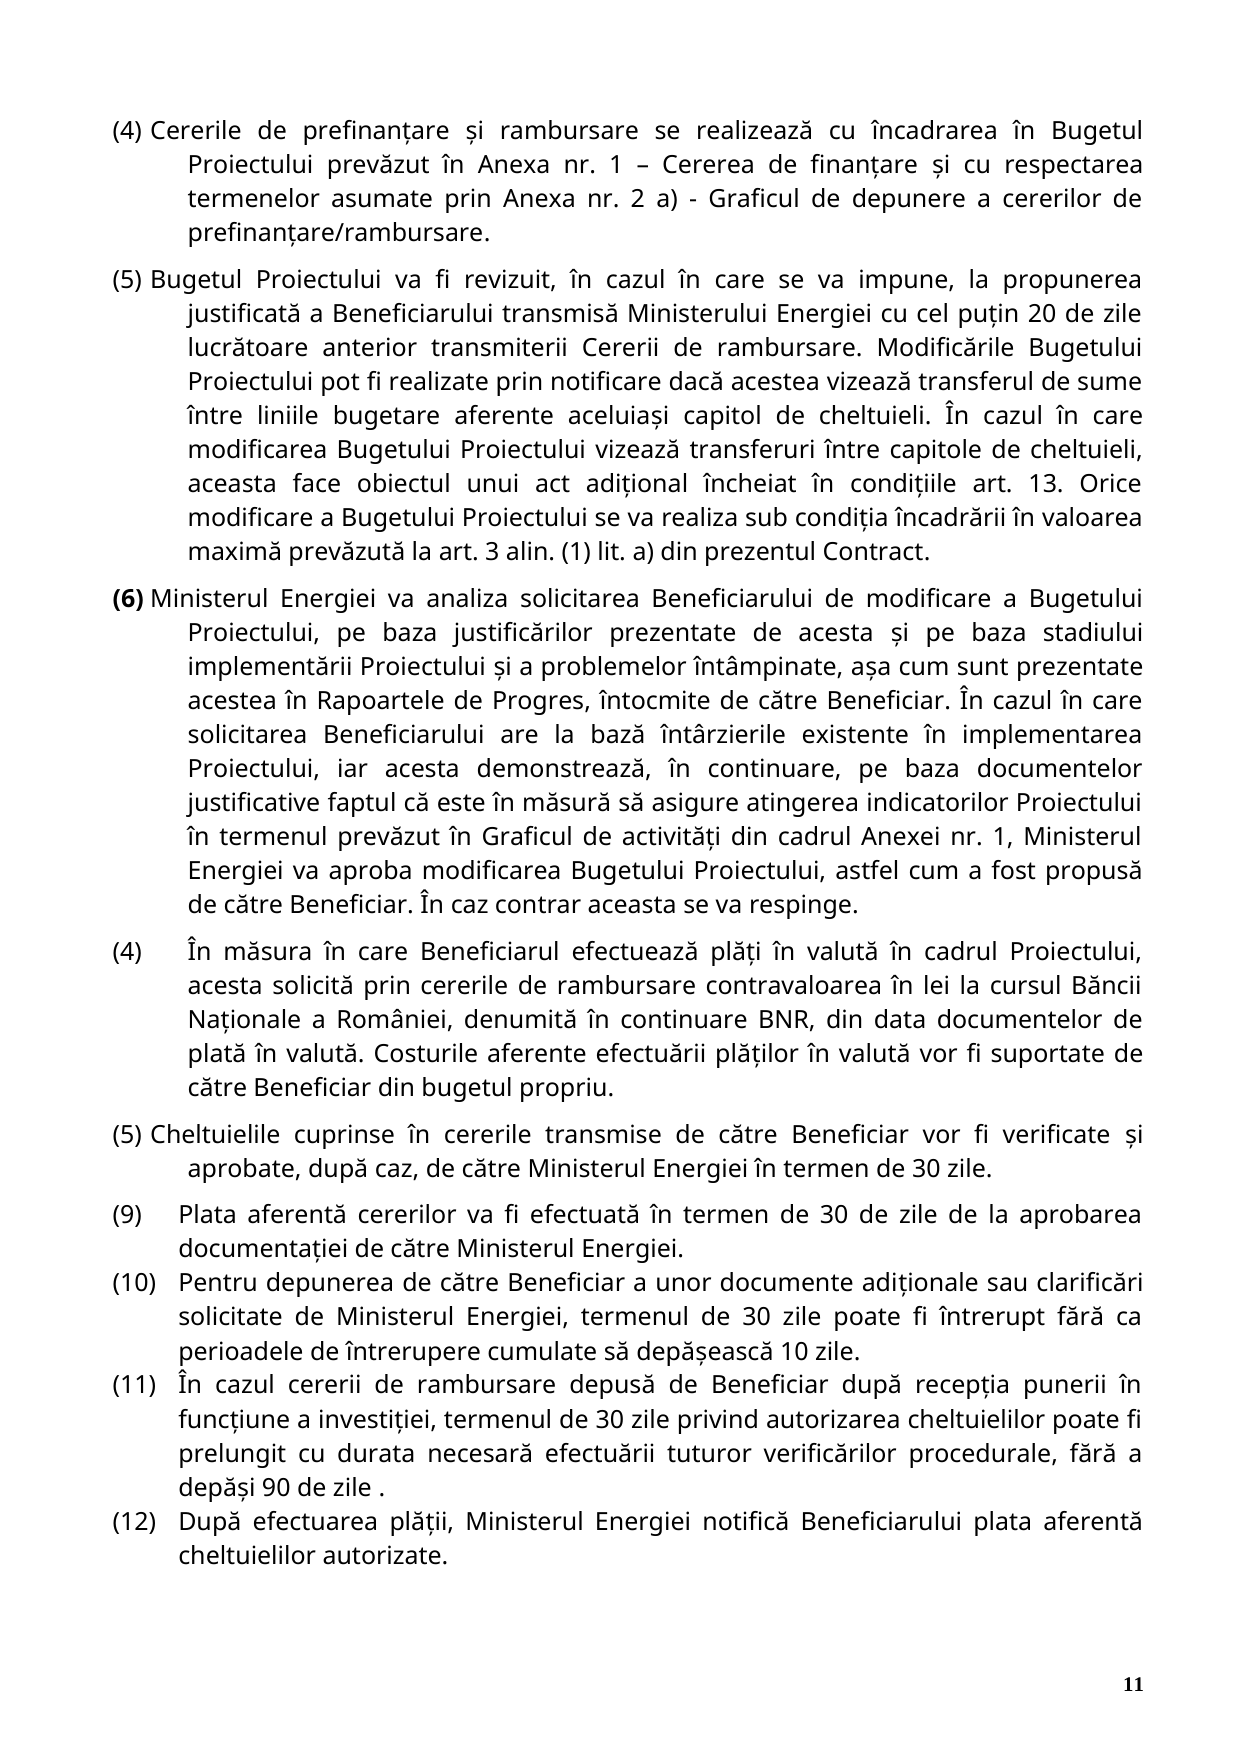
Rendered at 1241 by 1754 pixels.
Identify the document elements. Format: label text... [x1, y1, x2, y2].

list Cheltuielile cuprinse în cererile transmise de către Beneficiar vor fi verificate și aprobate, după caz, de către Ministerul Energiei în termen de 30 zile. [112, 1116, 1144, 1184]
list Ministerul Energiei va analiza solicitarea Beneficiarului de modificare a Bugetului Proiectului, pe baza justificărilor prezentate de acesta și pe baza stadiului implementării Proiectului și a problemelor întâmpinate, așa cum sunt prezentate acestea în Rapoartele de Progres, întocmite de către Beneficiar. În cazul în care solicitarea Beneficiarului are la bază întârzierile existente în implementarea Proiectului, iar acesta demonstrează, în continuare, pe baza documentelor justificative faptul că este în măsură să asigure atingerea indicatorilor Proiectului în termenul prevăzut în Graficul de activități din cadrul Anexei nr. 1, Ministerul Energiei va aproba modificarea Bugetului Proiectului, astfel cum a fost propusă de către Beneficiar. În caz contrar aceasta se va respinge. [112, 580, 1144, 921]
text (10) Pentru depunerea de către Beneficiar a unor documente adiţionale sau clarificări solicitate de Ministerul Energiei, termenul de 30 zile poate fi întrerupt fără ca perioadele de întrerupere cumulate să depășească 10 zile. [112, 1265, 1144, 1367]
list Cererile de prefinanțare și rambursare se realizează cu încadrarea în Bugetul Proiectului prevăzut în Anexa nr. 1 – Cererea de finanțare și cu respectarea termenelor asumate prin Anexa nr. 2 a) - Graficul de depunere a cererilor de prefinanțare/rambursare. [112, 112, 1144, 249]
list În măsura în care Beneficiarul efectuează plăți în valută în cadrul Proiectului, acesta solicită prin cererile de rambursare contravaloarea în lei la cursul Băncii Naționale a României, denumită în continuare BNR, din data documentelor de plată în valută. Costurile aferente efectuării plăţilor în valută vor fi suportate de către Beneficiar din bugetul propriu. [112, 933, 1144, 1104]
text (11) În cazul cererii de rambursare depusă de Beneficiar după recepția punerii în funcțiune a investiției, termenul de 30 zile privind autorizarea cheltuielilor poate fi prelungit cu durata necesară efectuării tuturor verificărilor procedurale, fără a depăşi 90 de zile . [112, 1367, 1144, 1503]
list Bugetul Proiectului va fi revizuit, în cazul în care se va impune, la propunerea justificată a Beneficiarului transmisă Ministerului Energiei cu cel puțin 20 de zile lucrătoare anterior transmiterii Cererii de rambursare. Modificările Bugetului Proiectului pot fi realizate prin notificare dacă acestea vizează transferul de sume între liniile bugetare aferente aceluiași capitol de cheltuieli. În cazul în care modificarea Bugetului Proiectului vizează transferuri între capitole de cheltuieli, aceasta face obiectul unui act adițional încheiat în condițiile art. 13. Orice modificare a Bugetului Proiectului se va realiza sub condiția încadrării în valoarea maximă prevăzută la art. 3 alin. (1) lit. a) din prezentul Contract. [112, 261, 1144, 568]
text (12) După efectuarea plăţii, Ministerul Energiei notifică Beneficiarului plata aferentă cheltuielilor autorizate. [112, 1503, 1144, 1572]
text (9) Plata aferentă cererilor va fi efectuată în termen de 30 de zile de la aprobarea documentației de către Ministerul Energiei. [112, 1197, 1144, 1265]
